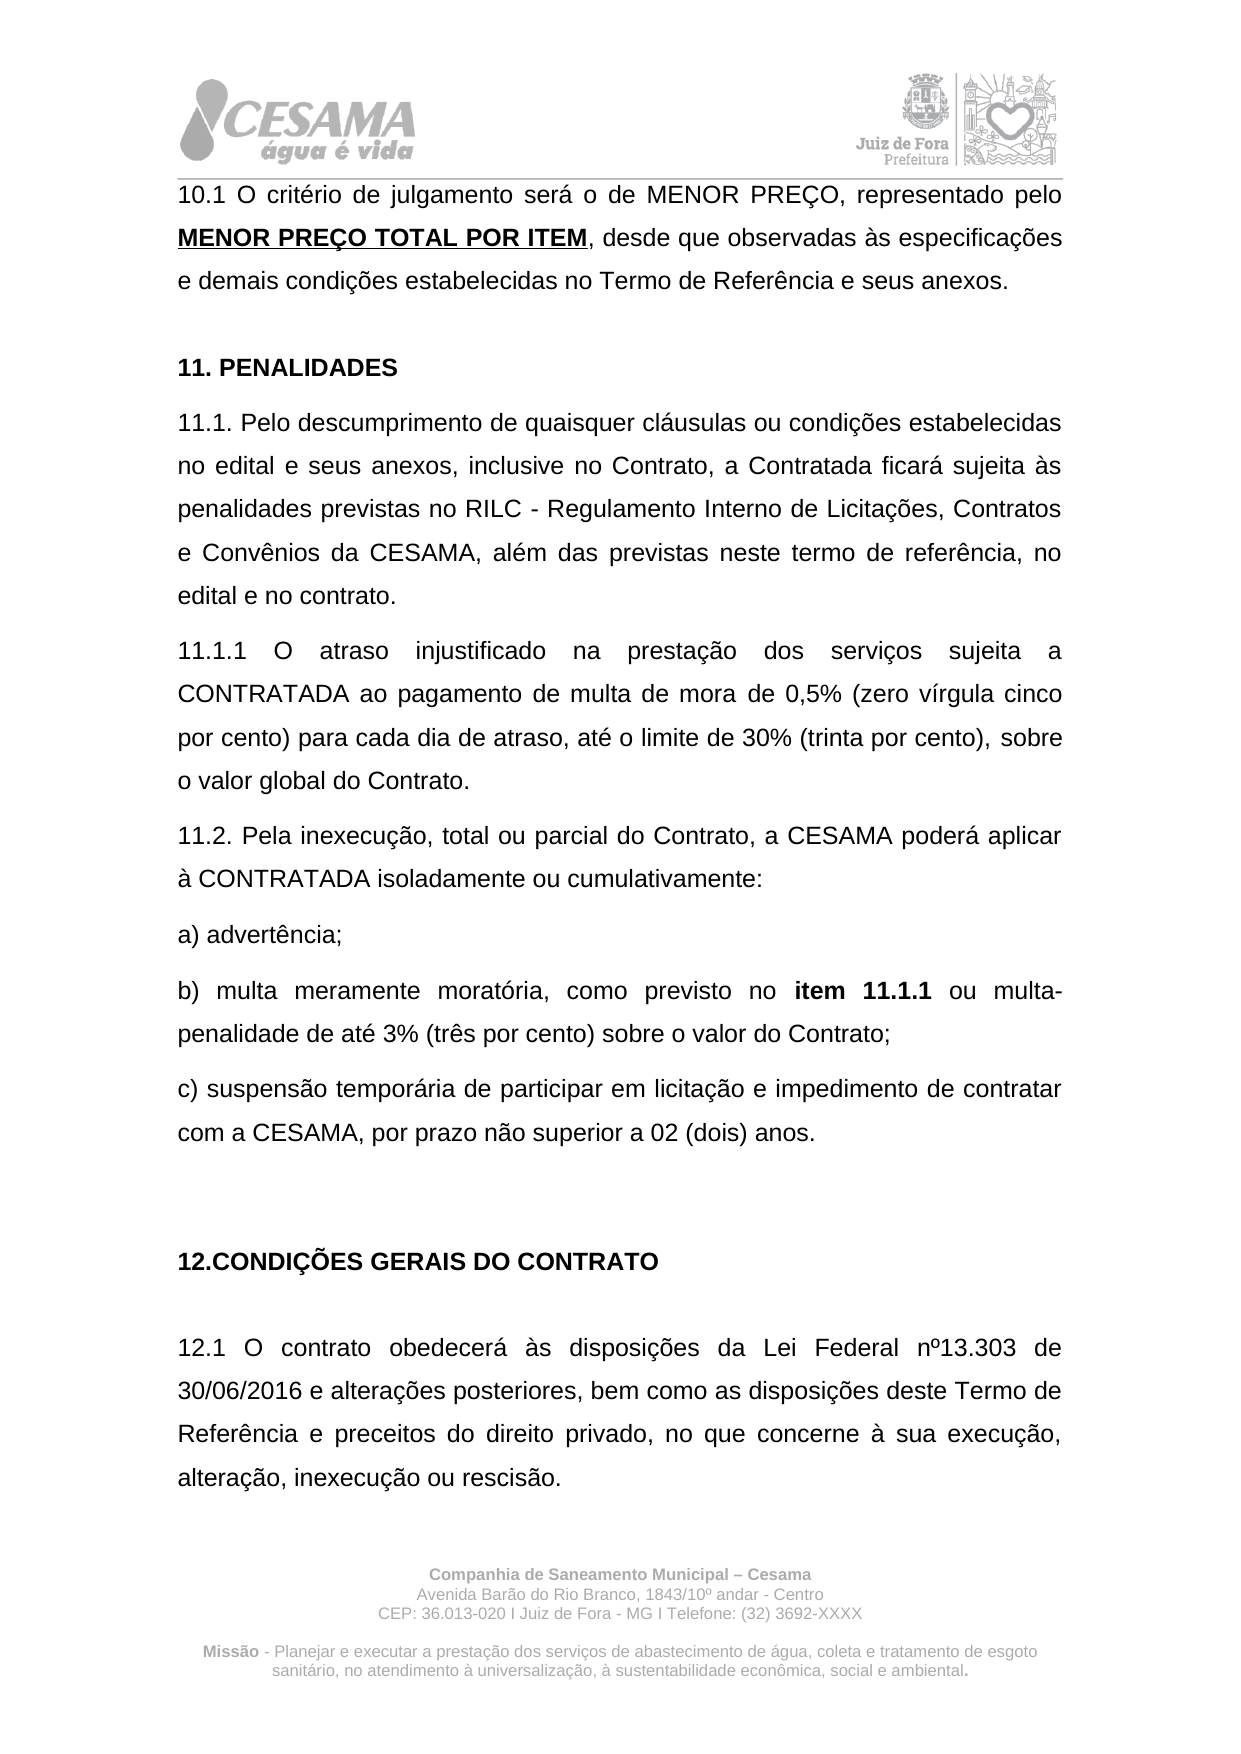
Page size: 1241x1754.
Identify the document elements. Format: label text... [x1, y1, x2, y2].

text c) suspensão temporária de participar em licitação e impedimento de contratar com a CESAMA, por prazo não superior a 02 (dois) anos. [177, 1074, 1063, 1146]
text 10.1 O critério de julgamento será o de MENOR PREÇO, representado pelo MENOR PREÇO TOTAL POR ITEM, desde que observadas às especificações e demais condições estabelecidas no Termo de Referência e seus anexos. [177, 180, 1063, 295]
text b) multa meramente moratória, como previsto no item 11.1.1 ou multa-penalidade de até 3% (três por cento) sobre o valor do Contrato; [177, 976, 1063, 1047]
text 11. PENALIDADES [177, 352, 1063, 381]
text 12.1 O contrato obedecerá às disposições da Lei Federal nº13.303 de 30/06/2016 e alterações posteriores, bem como as disposições deste Termo de Referência e preceitos do direito privado, no que concerne à sua execução, alteração, inexecução ou rescisão. [177, 1333, 1063, 1491]
text 11.2. Pela inexecução, total ou parcial do Contrato, a CESAMA poderá aplicar à CONTRATADA isoladamente ou cumulativamente: [177, 821, 1063, 893]
text 11.1.1 O atraso injustificado na prestação dos serviços sujeita a CONTRATADA ao pagamento de multa de mora de 0,5% (zero vírgula cinco por cento) para cada dia de atraso, até o limite de 30% (trinta por cento), sobre o valor global do Contrato. [177, 636, 1063, 794]
text 12.CONDIÇÕES GERAIS DO CONTRATO [177, 1247, 1063, 1276]
picture [177, 73, 1064, 180]
text a) advertência; [177, 920, 1063, 949]
text 11.1. Pelo descumprimento de quaisquer cláusulas ou condições estabelecidas no edital e seus anexos, inclusive no Contrato, a Contratada ficará sujeita às penalidades previstas no RILC - Regulamento Interno de Licitações, Contratos e Convênios da CESAMA, além das previstas neste termo de referência, no edital e no contrato. [177, 408, 1063, 609]
